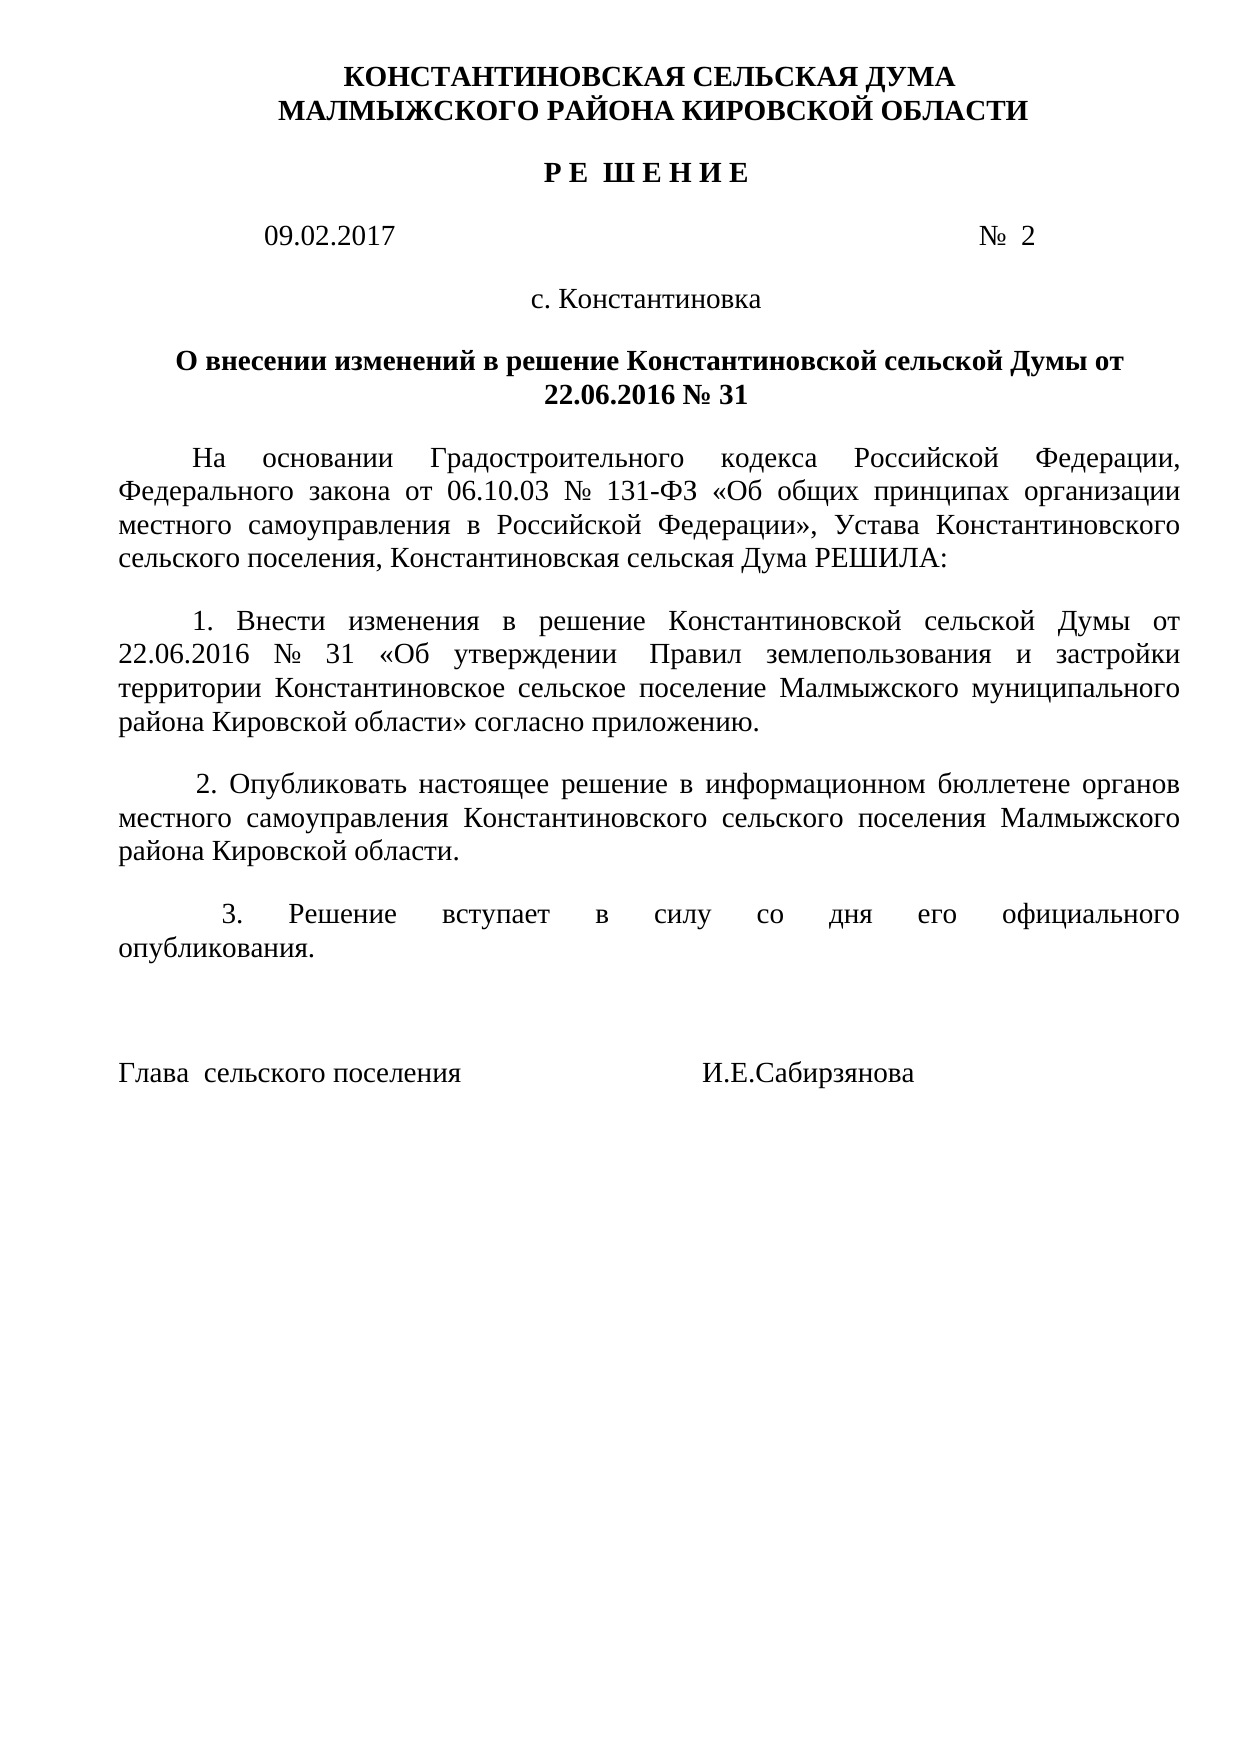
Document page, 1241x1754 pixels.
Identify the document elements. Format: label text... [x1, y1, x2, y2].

text 3. Решение вступает в силу со дня его официального опубликования. [118, 896, 1181, 963]
text 2. Опубликовать настоящее решение в информационном бюллетене органов местного самоуправления Константиновского сельского поселения Малмыжского района Кировской области. [118, 766, 1181, 867]
text Глава сельского поселения И.Е.Сабирзянова [118, 1055, 1181, 1089]
text КОНСТАНТИНОВСКАЯ СЕЛЬСКАЯ ДУМА [118, 59, 1181, 93]
text О внесении изменений в решение Константиновской сельской Думы от 22.06.2016 № 31 [118, 343, 1181, 411]
text На основании Градостроительного кодекса Российской Федерации, Федерального закона от 06.10.03 № 131-ФЗ «Об общих принципах организации местного самоуправления в Российской Федерации», Устава Константиновского сельского поселения, Константиновская сельская Дума РЕШИЛА: [118, 440, 1181, 574]
text 1. Внести изменения в решение Константиновской сельской Думы от 22.06.2016 № 31 «Об утверждении Правил землепользования и застройки территории Константиновское сельское поселение Малмыжского муниципального района Кировской области» согласно приложению. [118, 603, 1181, 737]
text Р Е Ш Е Н И Е [118, 155, 1181, 189]
text МАЛМЫЖСКОГО РАЙОНА КИРОВСКОЙ ОБЛАСТИ [118, 93, 1181, 126]
text 09.02.2017 № 2 [118, 218, 1181, 252]
text с. Константиновка [118, 281, 1181, 314]
